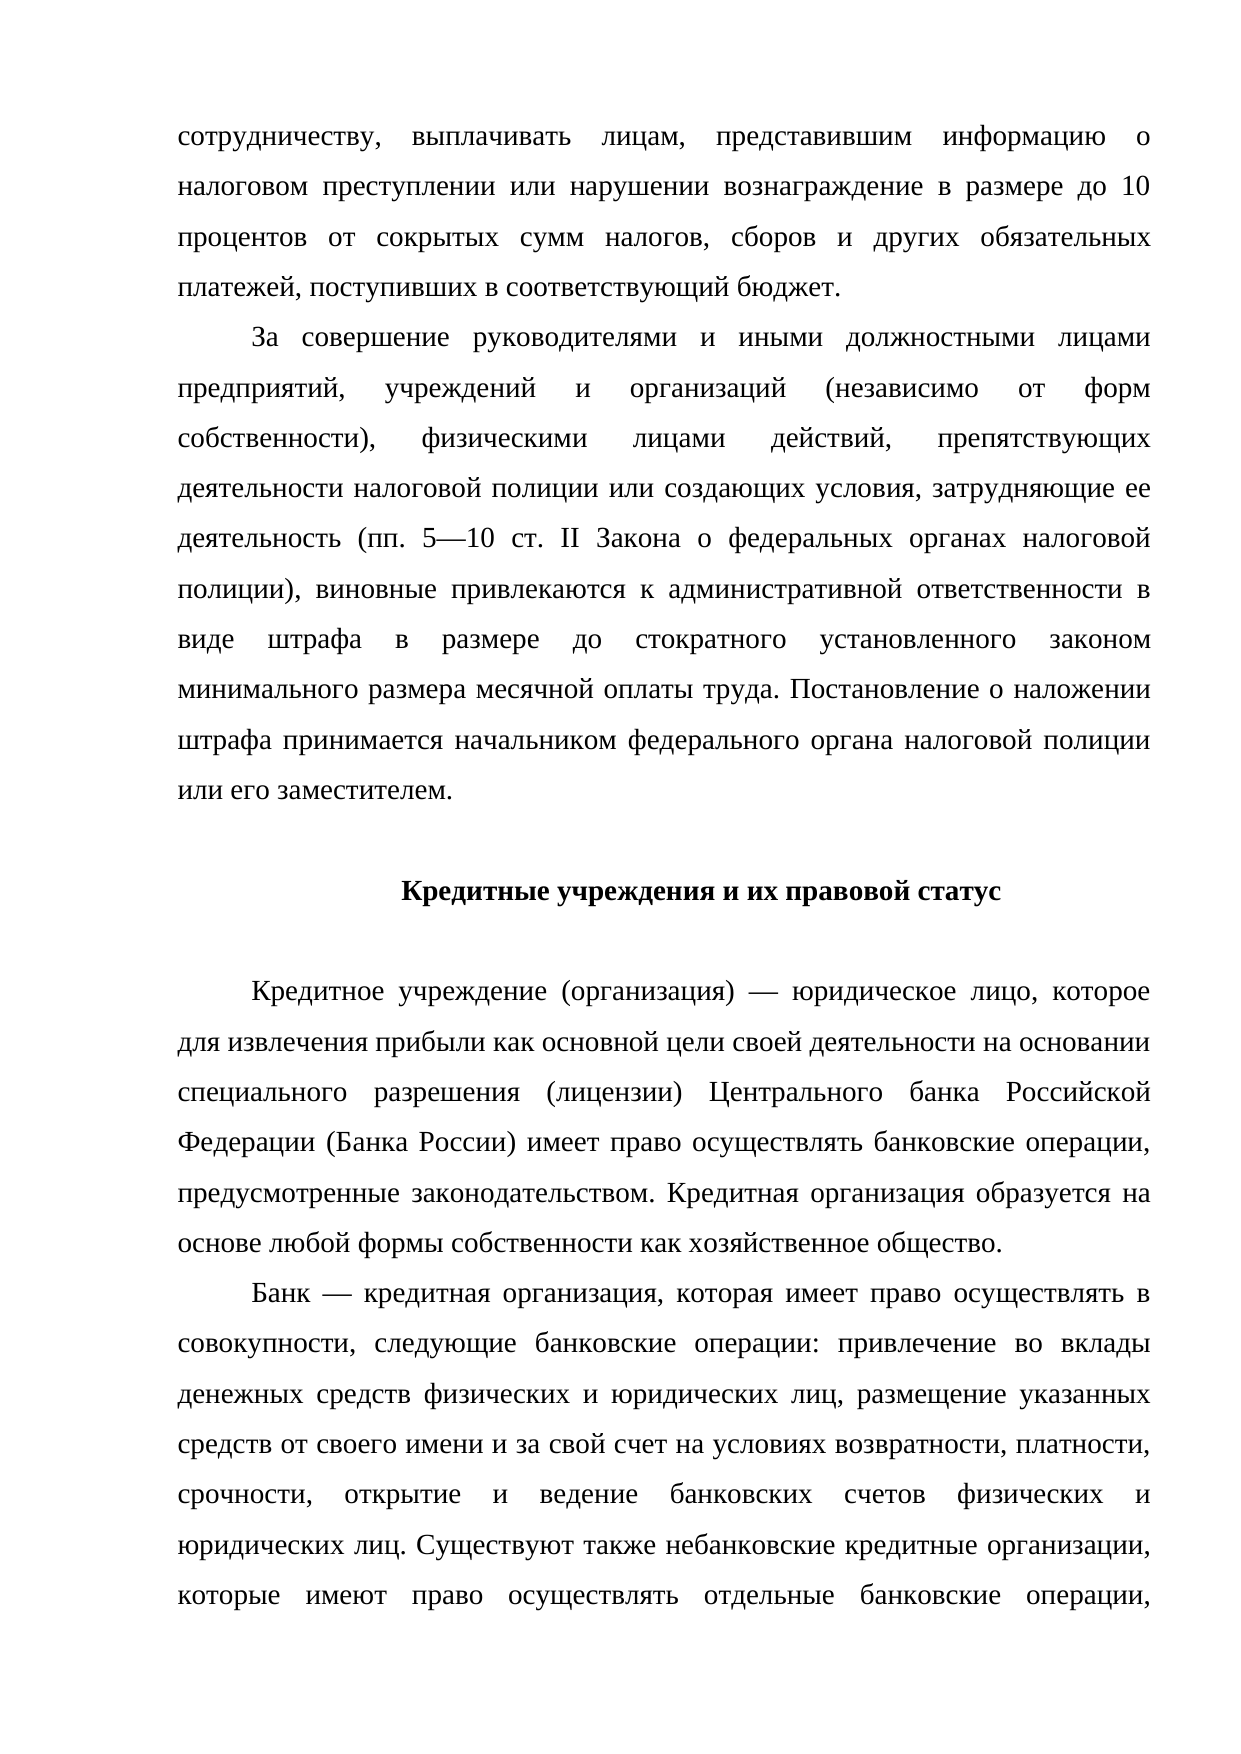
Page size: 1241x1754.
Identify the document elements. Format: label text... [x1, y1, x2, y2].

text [177, 118, 1152, 303]
text За совершение руководителями и иными должностными лицами предприятий, учреждений и организаций (независимо от форм собственности), физическими лицами действий, препятствующих деятельности налоговой полиции или создающих условия, затрудняющие ее деятельность (пп. 5—10 ст. II Закона о федеральных органах налоговой полиции), виновные привлекаются к административной ответственности в виде штрафа в размере до стократного установленного законом минимального размера месячной оплаты труда. Постановление о наложении штрафа принимается начальником федерального органа налоговой полиции или его заместителем. [177, 319, 1152, 806]
text Кредитные учреждения и их правовой статус [177, 873, 1152, 906]
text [177, 1275, 1152, 1611]
text Кредитное учреждение (организация) — юридическое лицо, которое для извлечения прибыли как основной цели своей деятельности на основании специального разрешения (лицензии) Центрального банка Российской Федерации (Банка России) имеет право осуществлять банковские операции, предусмотренные законодательством. Кредитная организация образуется на основе любой формы собственности как хозяйственное общество. [177, 973, 1152, 1258]
